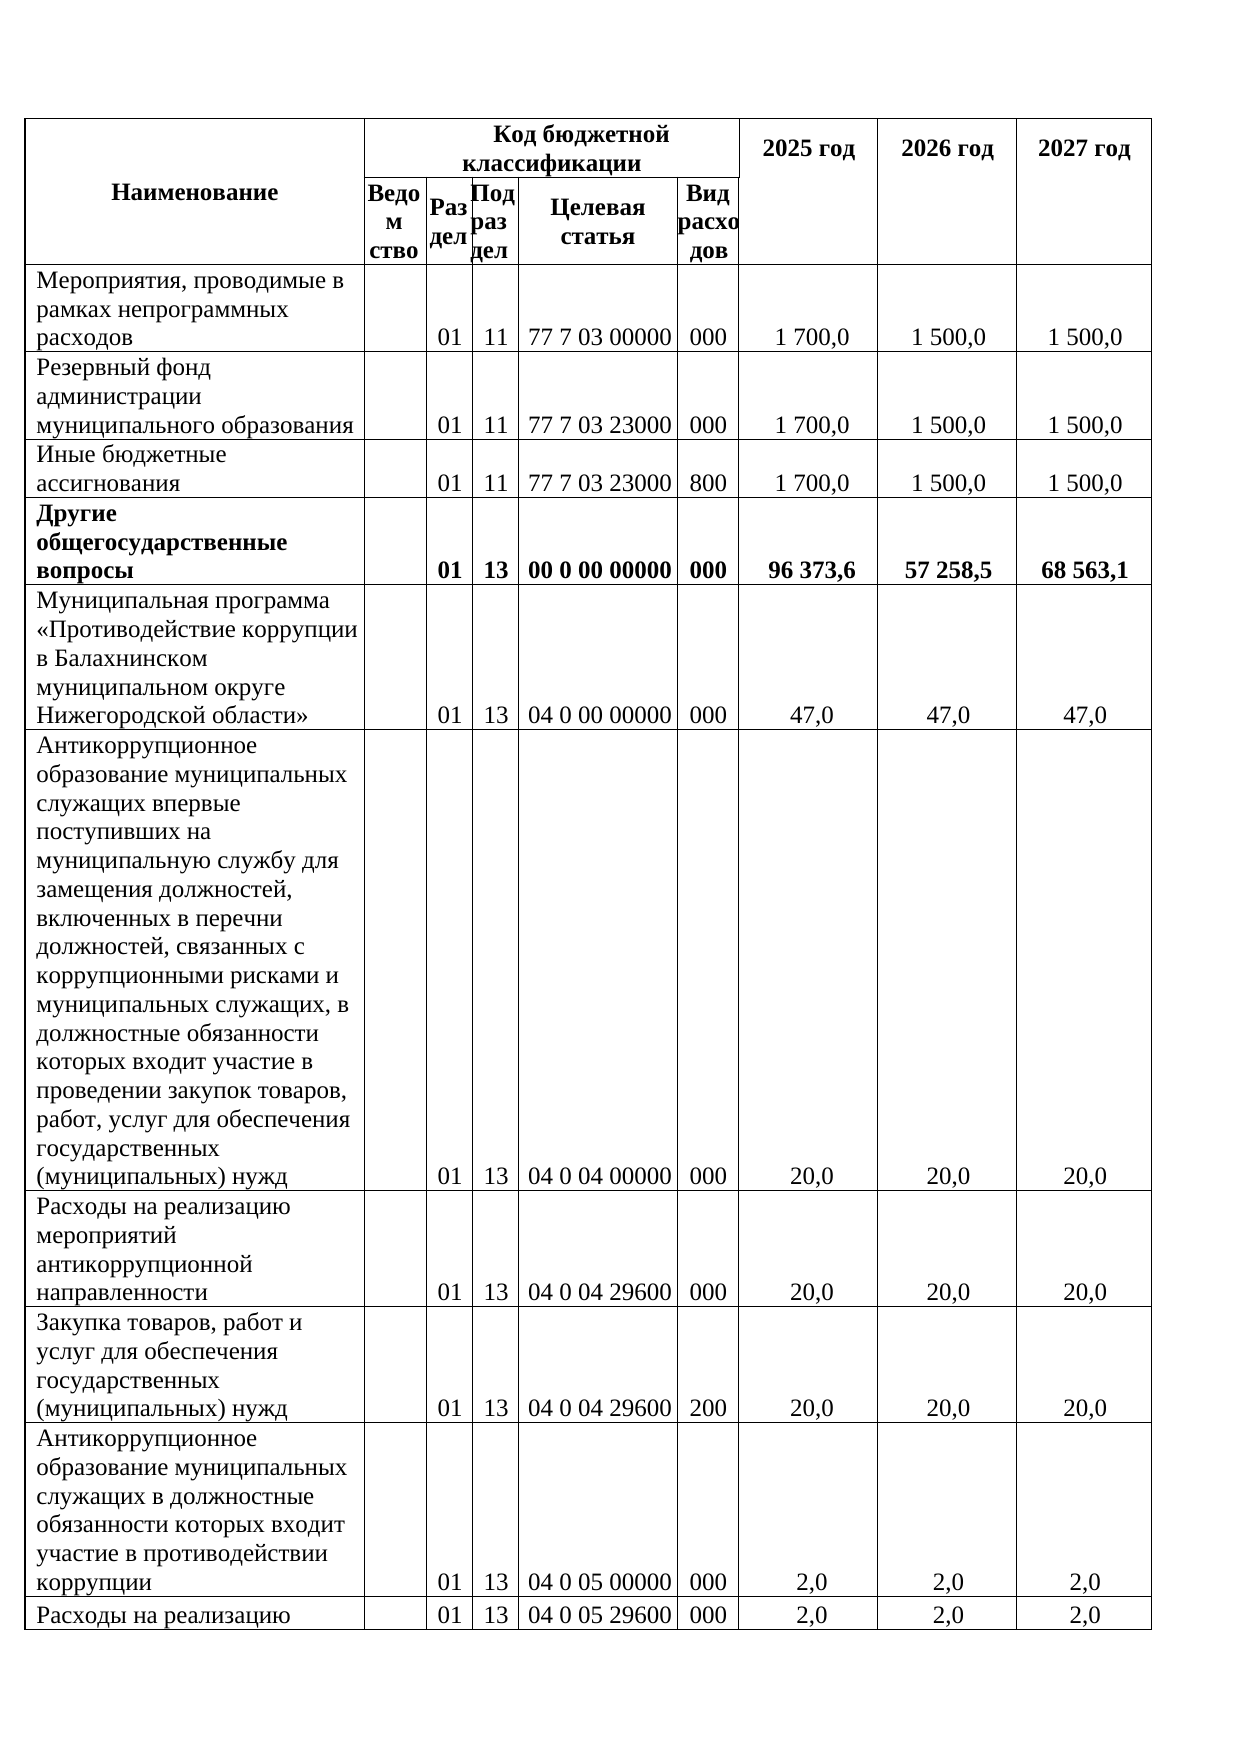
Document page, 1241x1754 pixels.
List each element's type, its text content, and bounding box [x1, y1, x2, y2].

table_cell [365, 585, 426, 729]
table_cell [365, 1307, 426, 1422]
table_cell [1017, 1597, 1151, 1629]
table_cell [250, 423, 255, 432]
table_header 2026 год [878, 119, 1016, 177]
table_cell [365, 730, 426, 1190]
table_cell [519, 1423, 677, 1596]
table_header Код бюджетной классификации [365, 119, 739, 177]
table_cell [739, 177, 877, 264]
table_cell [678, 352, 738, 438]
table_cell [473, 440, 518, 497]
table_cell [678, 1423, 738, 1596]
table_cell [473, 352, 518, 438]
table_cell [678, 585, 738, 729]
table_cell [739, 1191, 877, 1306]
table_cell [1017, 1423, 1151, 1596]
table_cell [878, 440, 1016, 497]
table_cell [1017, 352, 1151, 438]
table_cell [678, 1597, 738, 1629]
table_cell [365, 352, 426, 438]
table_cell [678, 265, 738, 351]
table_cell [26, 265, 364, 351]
table_cell [1017, 177, 1151, 264]
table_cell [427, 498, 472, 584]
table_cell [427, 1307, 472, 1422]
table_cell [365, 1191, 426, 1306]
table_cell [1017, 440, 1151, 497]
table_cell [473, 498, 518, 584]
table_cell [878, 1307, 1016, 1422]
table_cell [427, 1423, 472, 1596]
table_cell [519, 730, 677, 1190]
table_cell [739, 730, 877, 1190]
table_cell Ведом ство [365, 178, 426, 264]
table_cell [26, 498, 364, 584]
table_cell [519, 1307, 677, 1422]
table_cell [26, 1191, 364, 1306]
table_cell Целевая статья [519, 178, 677, 264]
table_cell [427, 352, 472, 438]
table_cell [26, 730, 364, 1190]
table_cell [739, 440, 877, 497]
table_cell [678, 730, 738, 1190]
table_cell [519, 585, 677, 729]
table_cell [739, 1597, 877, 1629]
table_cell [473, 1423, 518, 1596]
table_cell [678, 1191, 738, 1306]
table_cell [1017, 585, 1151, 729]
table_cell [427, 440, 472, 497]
table_header Наименование [26, 119, 364, 264]
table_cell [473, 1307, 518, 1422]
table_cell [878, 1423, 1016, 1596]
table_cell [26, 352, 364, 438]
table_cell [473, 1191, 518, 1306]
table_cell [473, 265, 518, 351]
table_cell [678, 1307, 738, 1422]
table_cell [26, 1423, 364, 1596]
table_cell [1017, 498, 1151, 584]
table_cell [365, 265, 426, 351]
table_cell [878, 177, 1016, 264]
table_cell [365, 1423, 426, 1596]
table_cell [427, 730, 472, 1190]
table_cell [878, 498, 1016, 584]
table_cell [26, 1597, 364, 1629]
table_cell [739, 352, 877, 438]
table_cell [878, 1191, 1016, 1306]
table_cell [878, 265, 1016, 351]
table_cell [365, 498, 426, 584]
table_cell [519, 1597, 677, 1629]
table_cell Вид расходов [678, 178, 738, 264]
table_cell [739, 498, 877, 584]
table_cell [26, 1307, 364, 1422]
table_cell Под раз дел [473, 178, 518, 264]
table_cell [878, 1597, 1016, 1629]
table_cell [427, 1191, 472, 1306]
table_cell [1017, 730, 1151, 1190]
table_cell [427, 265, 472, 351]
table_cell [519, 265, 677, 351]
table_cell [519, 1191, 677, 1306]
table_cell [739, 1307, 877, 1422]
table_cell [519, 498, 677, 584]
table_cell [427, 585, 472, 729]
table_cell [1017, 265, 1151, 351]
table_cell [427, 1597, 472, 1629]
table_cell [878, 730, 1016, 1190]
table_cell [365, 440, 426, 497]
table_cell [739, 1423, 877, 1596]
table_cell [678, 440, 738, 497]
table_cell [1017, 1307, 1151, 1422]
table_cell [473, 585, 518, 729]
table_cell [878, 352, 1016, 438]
table_header 2027 год [1017, 119, 1151, 177]
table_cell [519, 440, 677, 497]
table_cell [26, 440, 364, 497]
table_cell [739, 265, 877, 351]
table_cell Раз дел [427, 178, 472, 264]
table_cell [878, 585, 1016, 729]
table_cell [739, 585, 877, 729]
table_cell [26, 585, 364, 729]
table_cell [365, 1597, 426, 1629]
table_header 2025 год [740, 119, 877, 177]
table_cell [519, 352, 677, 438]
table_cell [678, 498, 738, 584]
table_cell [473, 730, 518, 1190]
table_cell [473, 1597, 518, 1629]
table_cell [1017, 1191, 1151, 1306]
